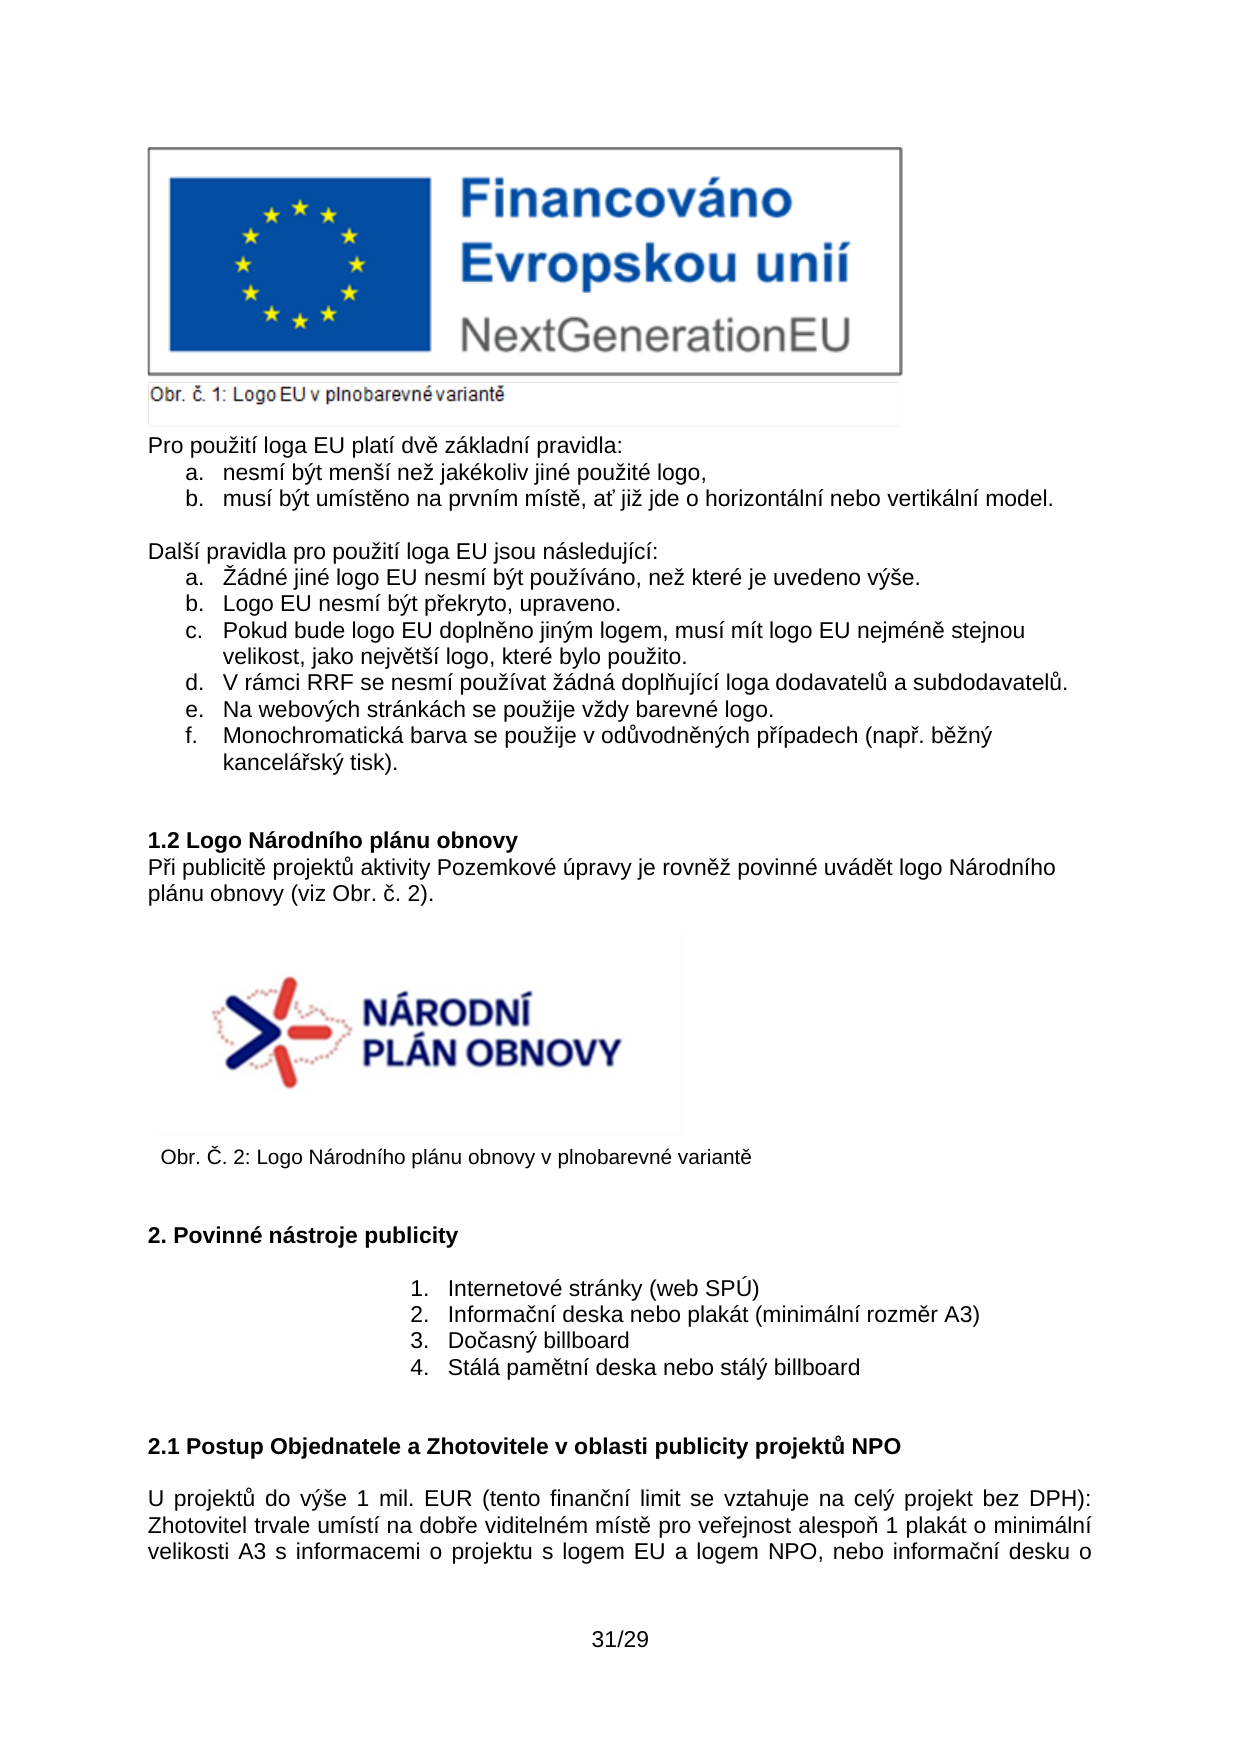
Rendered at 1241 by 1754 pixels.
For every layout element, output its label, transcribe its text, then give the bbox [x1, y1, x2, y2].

list Pokud bude logo EU doplněno jiným logem, musí mít logo EU nejméně stejnou velikost, jako největší logo, které bylo použito. [185, 617, 1093, 669]
list Logo EU nesmí být překryto, upraveno. [185, 590, 1093, 617]
list Stálá pamětní deska nebo stálý billboard [410, 1354, 1093, 1380]
text 1.2 Logo Národního plánu obnovy [148, 827, 1093, 854]
picture [147, 147, 906, 428]
list Na webových stránkách se použije vždy barevné logo. [185, 696, 1093, 722]
list Internetové stránky (web SPÚ) [410, 1274, 1093, 1301]
text Pro použití loga EU platí dvě základní pravidla: [148, 432, 1093, 458]
text Při publicitě projektů aktivity Pozemkové úpravy je rovněž povinné uvádět logo Národního plánu obnovy (viz Obr. č. 2). [148, 854, 1093, 907]
list musí být umístěno na prvním místě, ať již jde o horizontální nebo vertikální model. [185, 485, 1093, 511]
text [148, 1485, 1093, 1564]
list V rámci RRF se nesmí používat žádná doplňující loga dodavatelů a subdodavatelů. [185, 669, 1093, 696]
list Žádné jiné logo EU nesmí být používáno, než které je uvedeno výše. [185, 564, 1093, 590]
text 2.1 Postup Objednatele a Zhotovitele v oblasti publicity projektů NPO [148, 1433, 1093, 1459]
list Dočasný billboard [410, 1327, 1093, 1354]
picture [153, 932, 683, 1138]
list nesmí být menší než jakékoliv jiné použité logo, [185, 458, 1093, 485]
text 2. Povinné nástroje publicity [148, 1222, 1093, 1248]
text Obr. Č. 2: Logo Národního plánu obnovy v plnobarevné variantě [148, 1143, 1093, 1169]
text Další pravidla pro použití loga EU jsou následující: [148, 538, 1093, 564]
list Informační deska nebo plakát (minimální rozměr A3) [410, 1301, 1093, 1327]
list Monochromatická barva se použije v odůvodněných případech (např. běžný kancelářský tisk). [185, 722, 1093, 775]
